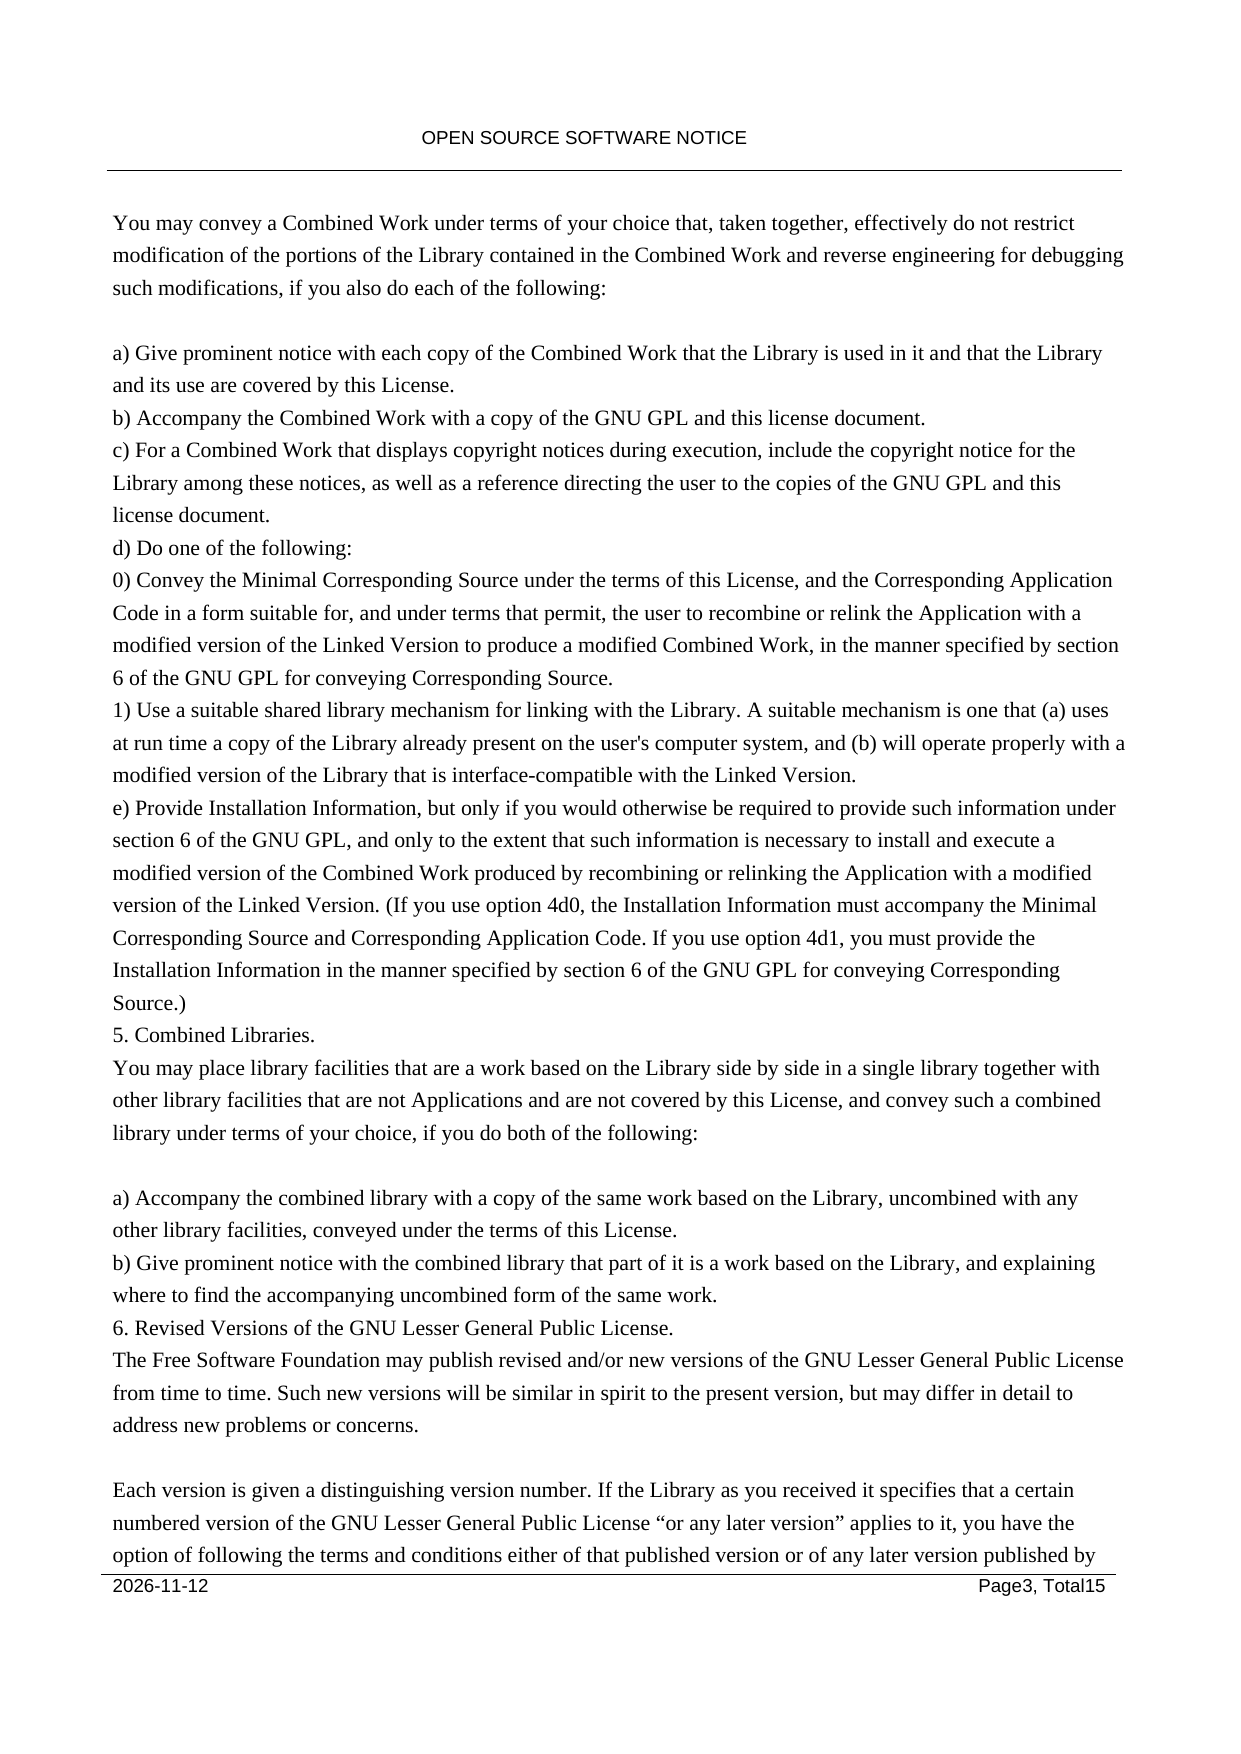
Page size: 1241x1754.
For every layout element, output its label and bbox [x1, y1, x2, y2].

text [112, 206, 1128, 1571]
